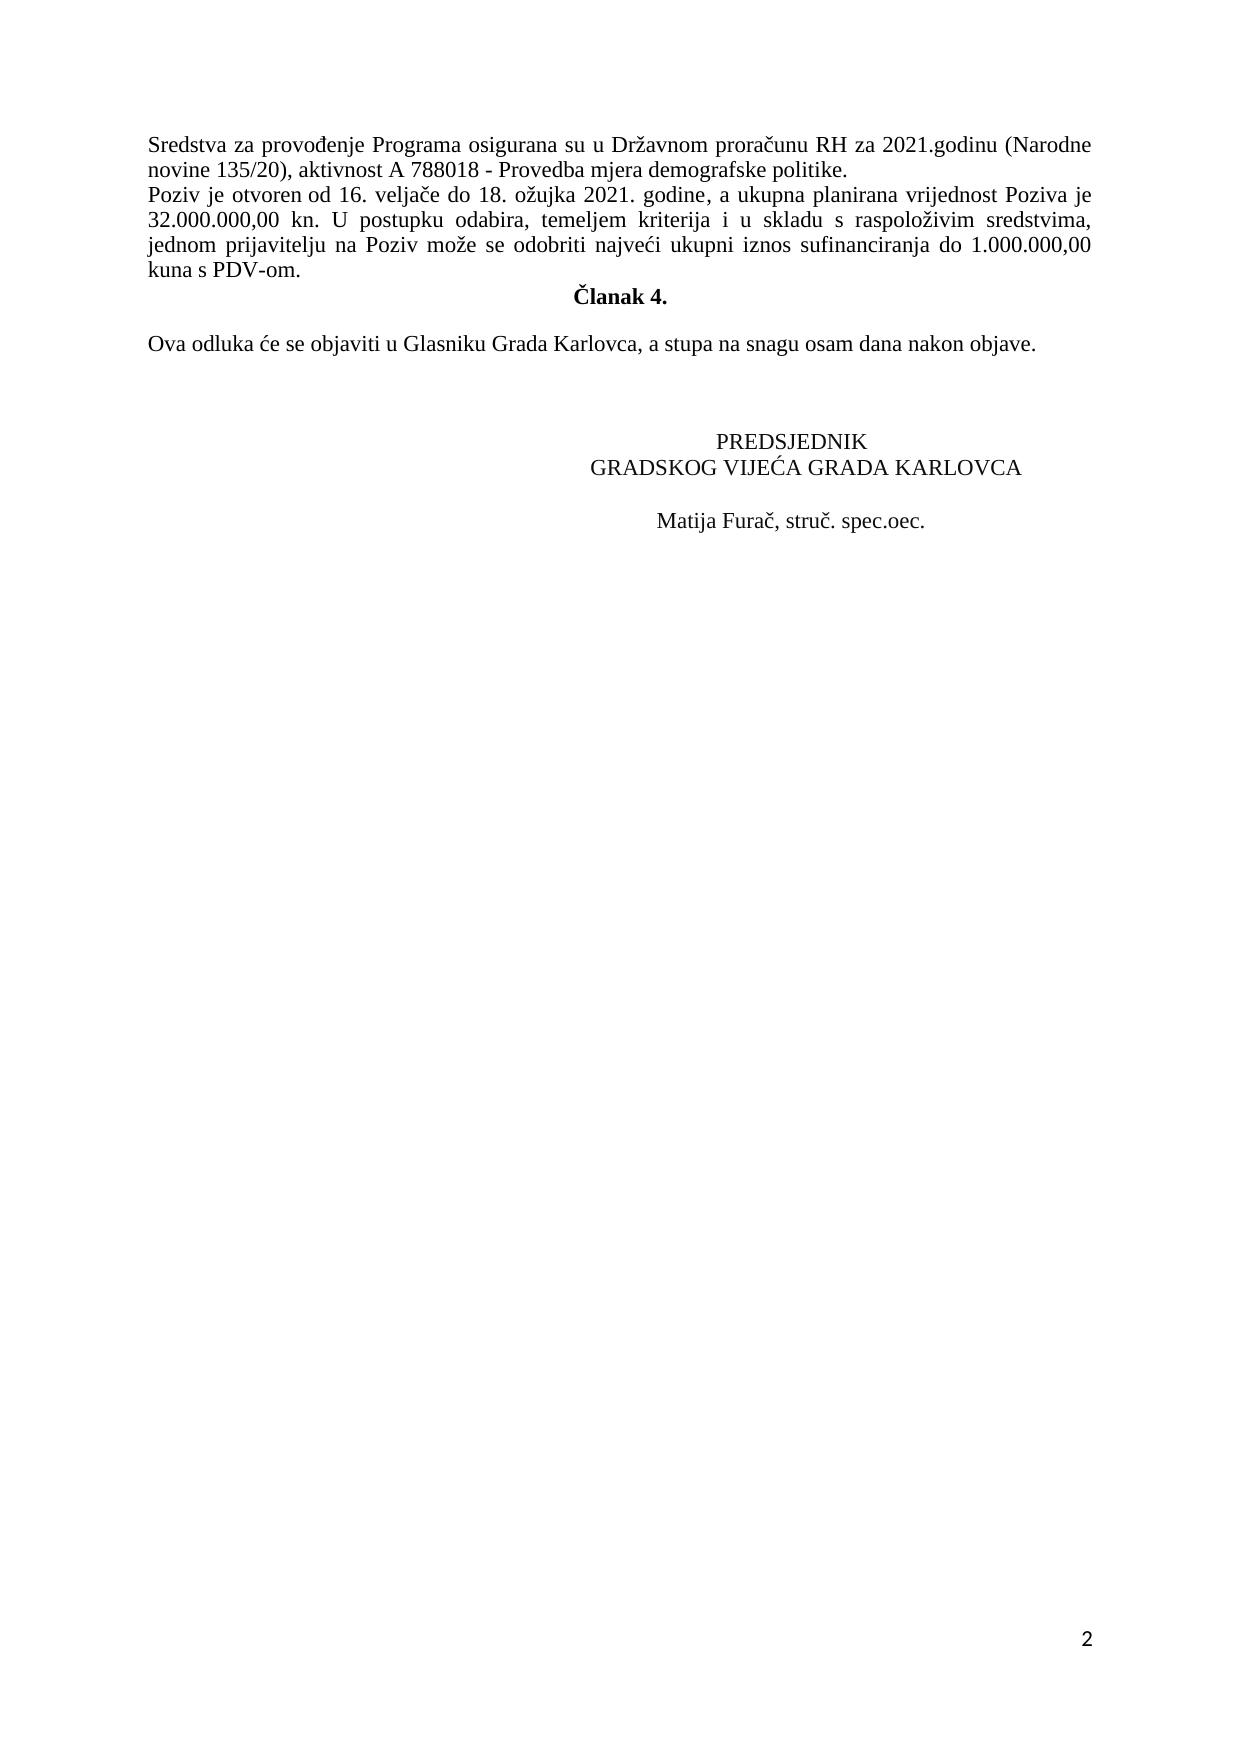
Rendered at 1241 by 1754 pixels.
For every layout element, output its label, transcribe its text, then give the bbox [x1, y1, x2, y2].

text Ova odluka će se objaviti u Glasniku Grada Karlovca, a stupa na snagu osam dana nakon objave. [148, 330, 1093, 356]
text Matija Furač, struč. spec.oec. [148, 507, 1093, 533]
text PREDSJEDNIK [516, 428, 1093, 454]
text Članak 4. [148, 283, 1093, 309]
text GRADSKOG VIJEĆA GRADA KARLOVCA [516, 454, 1093, 481]
text Sredstva za provođenje Programa osigurana su u Državnom proračunu RH za 2021.godinu (Narodne novine 135/20), aktivnost A 788018 - Provedba mjera demografske politike. [148, 133, 1093, 182]
text Poziv je otvoren od 16. veljače do 18. ožujka 2021. godine, a ukupna planirana vrijednost Poziva je 32.000.000,00 kn. U postupku odabira, temeljem kriterija i u skladu s raspoloživim sredstvima, jednom prijavitelju na Poziv može se odobriti najveći ukupni iznos sufinanciranja do 1.000.000,00 kuna s PDV-om. [148, 208, 1093, 283]
